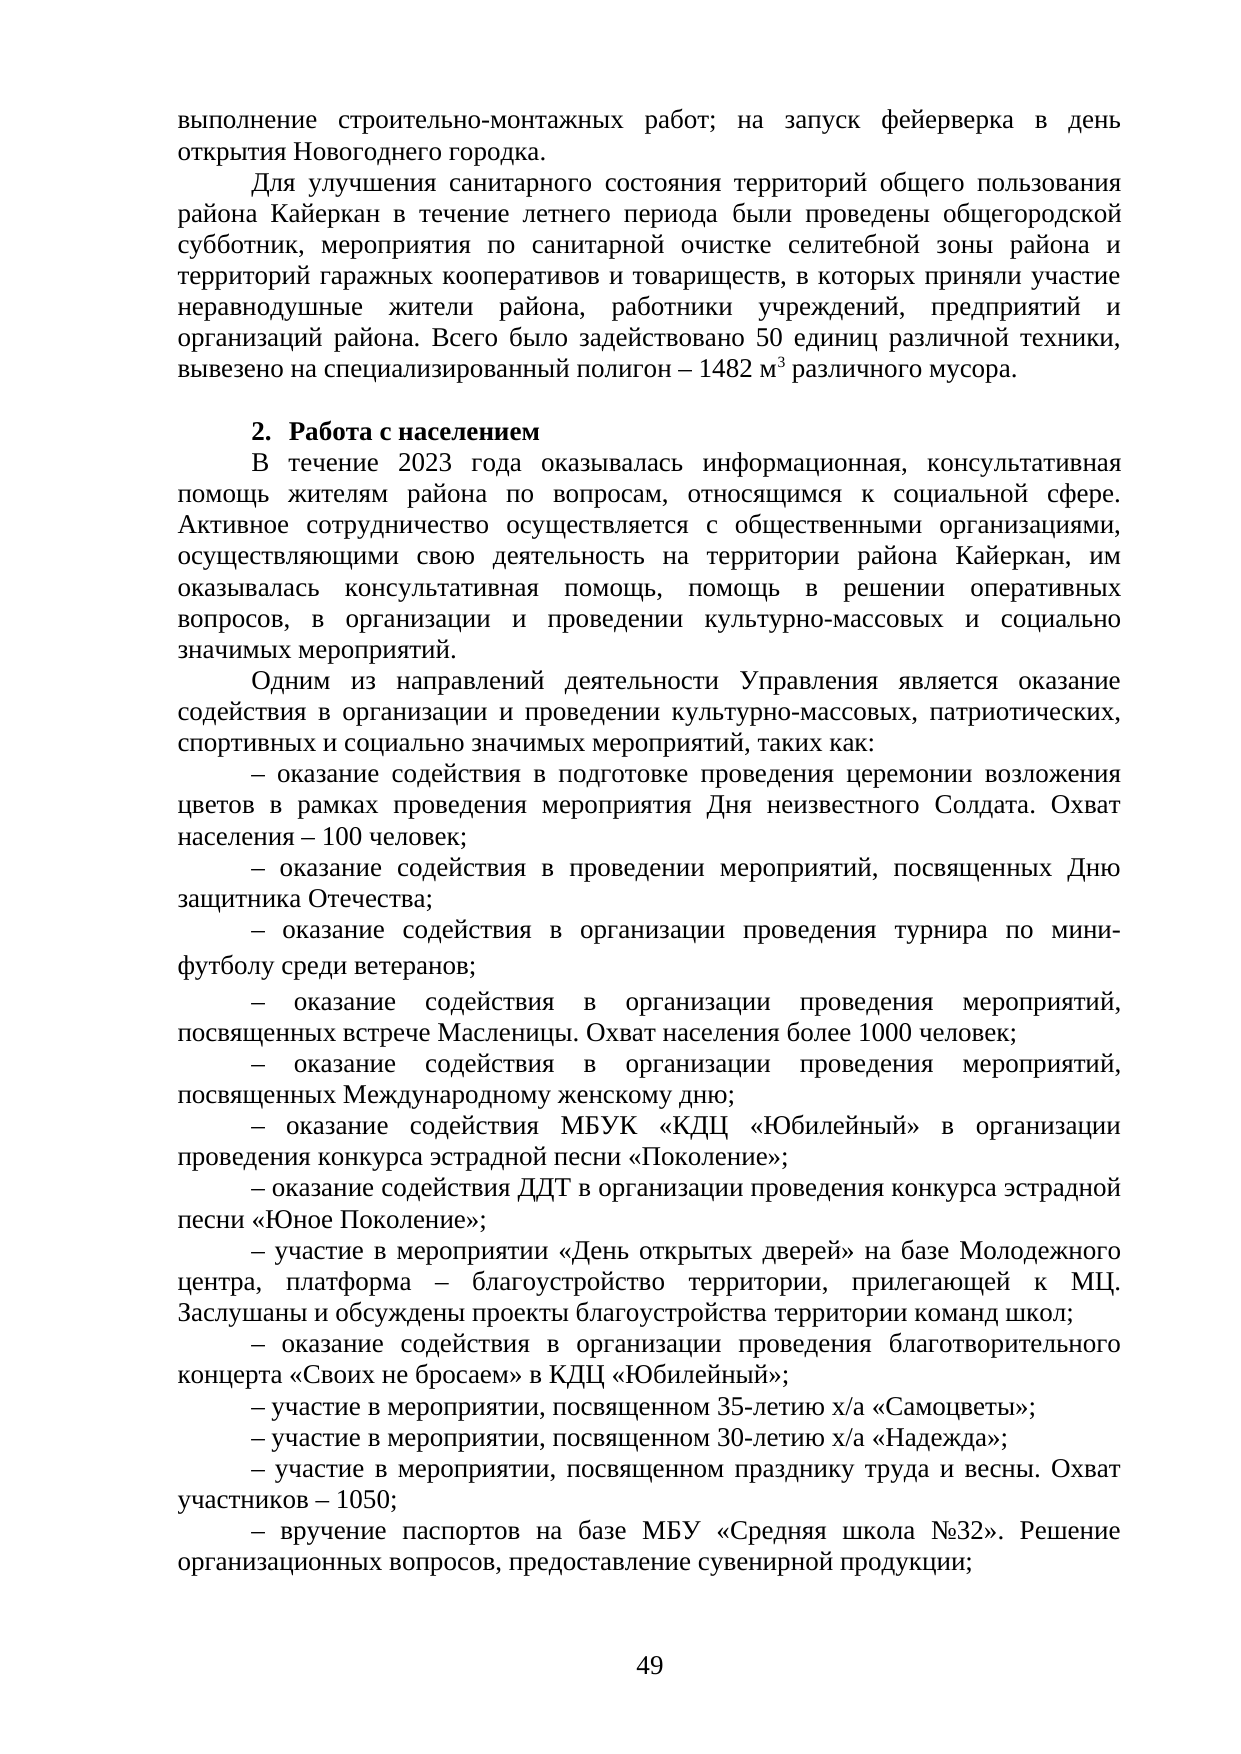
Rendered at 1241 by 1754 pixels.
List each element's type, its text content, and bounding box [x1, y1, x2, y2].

list – оказание содействия в организации проведения мероприятий, посвященных встрече Масленицы. Охват населения более 1000 человек; [177, 985, 1122, 1047]
text – оказание содействия МБУК «КДЦ «Юбилейный» в организации проведения конкурса эстрадной песни «Поколение»; [177, 1109, 1122, 1172]
list – оказание содействия в проведении мероприятий, посвященных Дню защитника Отечества; [177, 851, 1122, 913]
list – оказание содействия в организации проведения благотворительного концерта «Своих не бросаем» в КДЦ «Юбилейный»; [177, 1327, 1122, 1389]
text Одним из направлений деятельности Управления является оказание содействия в организации и проведении культурно-массовых, патриотических, спортивных и социально значимых мероприятий, таких как: [177, 664, 1122, 757]
list – участие в мероприятии, посвященном 30-летию х/а «Надежда»; [177, 1421, 1122, 1452]
text В течение 2023 года оказывалась информационная, консультативная помощь жителям района по вопросам, относящимся к социальной сфере. Активное сотрудничество осуществляется с общественными организациями, осуществляющими свою деятельность на территории района Кайеркан, им оказывалась консультативная помощь, помощь в решении оперативных вопросов, в организации и проведении культурно-массовых и социально значимых мероприятий. [177, 446, 1122, 664]
list Работа с населением [251, 415, 1122, 446]
text Для улучшения санитарного состояния территорий общего пользования района Кайеркан в течение летнего периода были проведены общегородской субботник, мероприятия по санитарной очистке селитебной зоны района и территорий гаражных кооперативов и товариществ, в которых приняли участие неравнодушные жители района, работники учреждений, предприятий и организаций района. Всего было задействовано 50 единиц различной техники, вывезено на специализированный полигон – 1482 м3 различного мусора. [177, 166, 1122, 384]
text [177, 103, 1122, 166]
list – участие в мероприятии, посвященном 35-летию х/а «Самоцветы»; [177, 1389, 1122, 1421]
list – вручение паспортов на базе МБУ «Средняя школа №32». Решение организационных вопросов, предоставление сувенирной продукции; [177, 1514, 1122, 1576]
list – оказание содействия в подготовке проведения церемонии возложения цветов в рамках проведения мероприятия Дня неизвестного Солдата. Охват населения – 100 человек; [177, 757, 1122, 851]
text – оказание содействия в организации проведения мероприятий, посвященных Международному женскому дню; [177, 1047, 1122, 1109]
list – оказание содействия в организации проведения турнира по мини-футболу среди ветеранов; [177, 913, 1122, 980]
list – участие в мероприятии, посвященном празднику труда и весны. Охват участников – 1050; [177, 1452, 1122, 1514]
text – оказание содействия ДДТ в организации проведения конкурса эстрадной песни «Юное Поколение»; [177, 1172, 1122, 1234]
list – участие в мероприятии «День открытых дверей» на базе Молодежного центра, платформа – благоустройство территории, прилегающей к МЦ. Заслушаны и обсуждены проекты благоустройства территории команд школ; [177, 1234, 1122, 1327]
